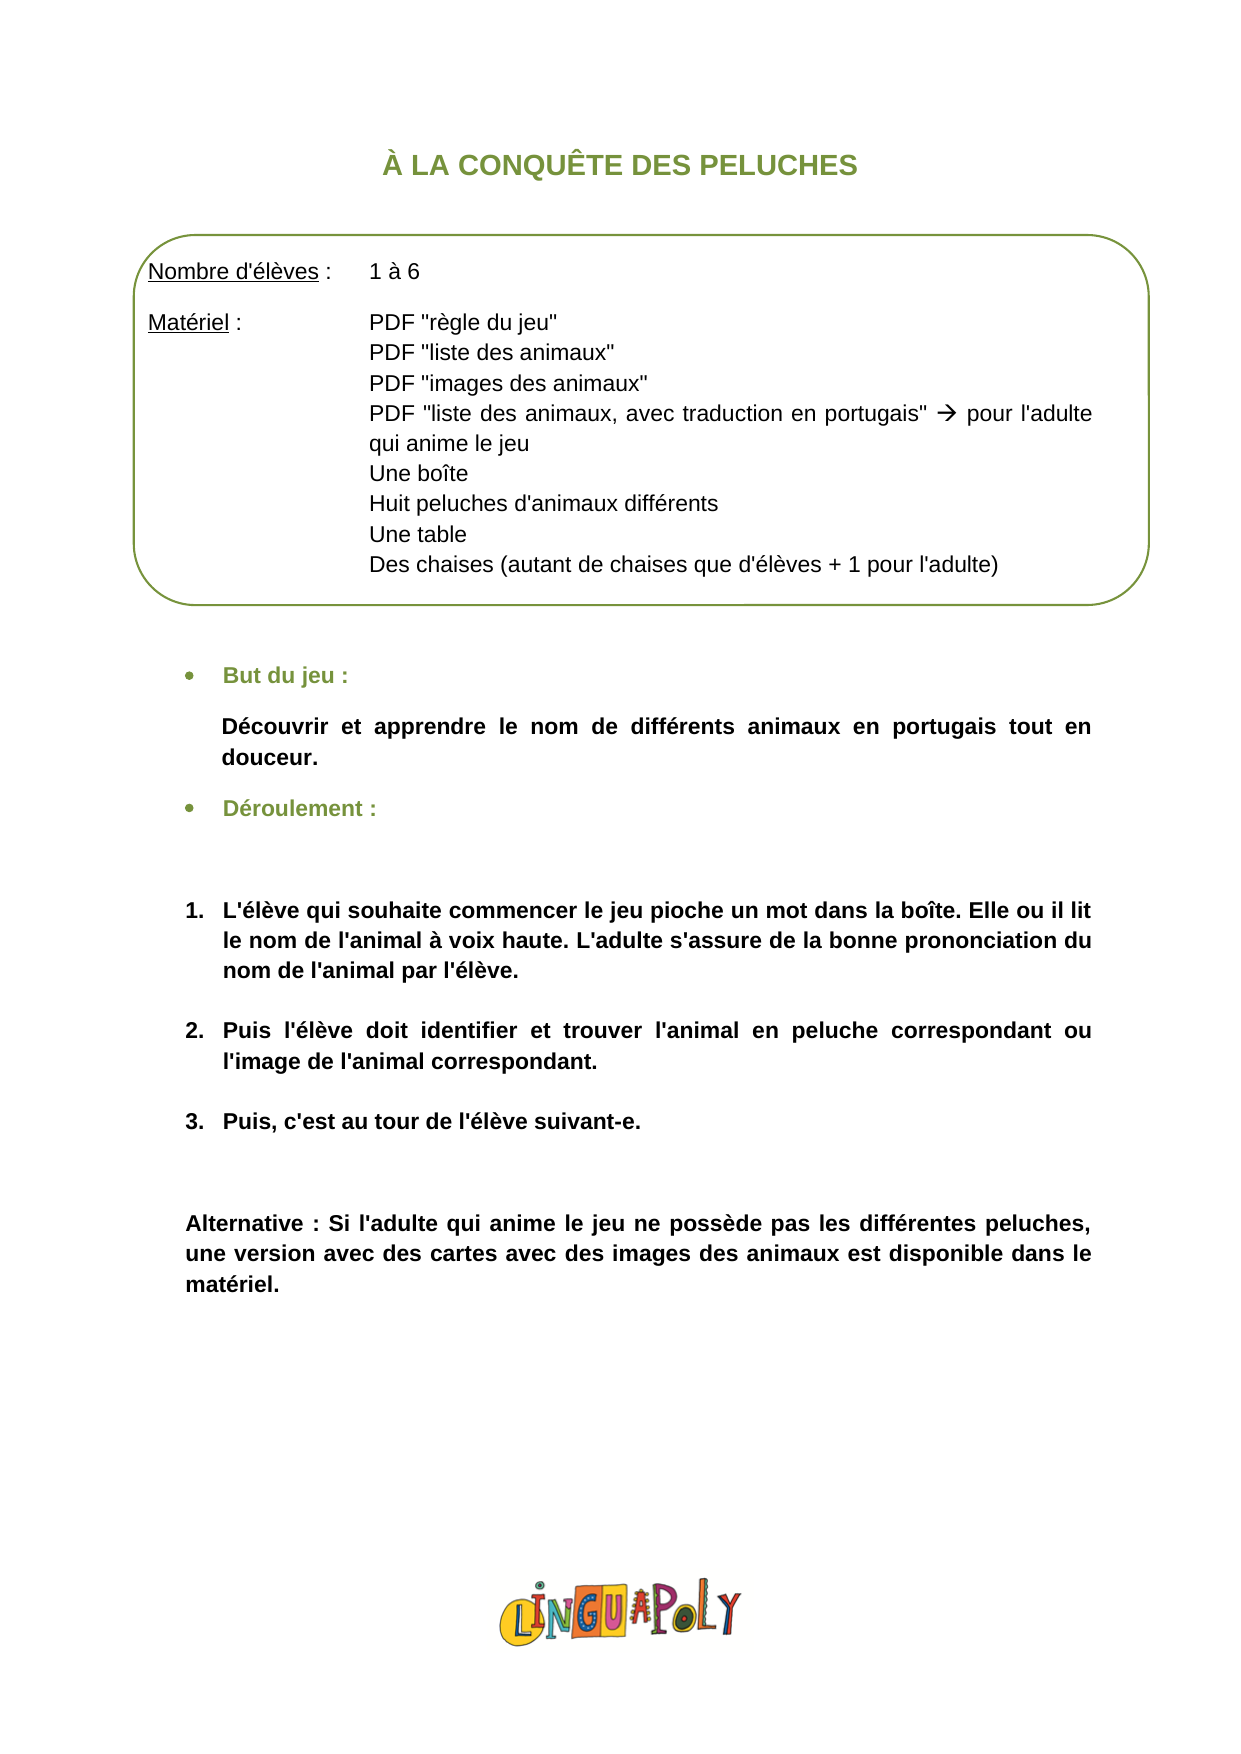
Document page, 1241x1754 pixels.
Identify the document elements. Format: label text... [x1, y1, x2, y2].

list Puis, c'est au tour de l'élève suivant-e. [185, 1108, 1093, 1134]
text Alternative : Si l'adulte qui anime le jeu ne possède pas les différentes peluches, une version avec des cartes avec des images des animaux est disponible dans le matériel. [185, 1210, 1093, 1297]
list L'élève qui souhaite commencer le jeu pioche un mot dans la boîte. Elle ou il lit le nom de l'animal à voix haute. L'adulte s'assure de la bonne prononciation du nom de l'animal par l'élève. [185, 897, 1093, 983]
text Découvrir et apprendre le nom de différents animaux en portugais tout en douceur. [221, 713, 1093, 770]
text Une table [369, 521, 1093, 547]
text PDF "liste des animaux, avec traduction en portugais" pour l'adulte qui anime le jeu [369, 400, 1093, 456]
text Des chaises (autant de chaises que d'élèves + 1 pour l'adulte) [369, 551, 1093, 577]
list But du jeu : [185, 662, 1093, 688]
list Puis l'élève doit identifier et trouver l'animal en peluche correspondant ou l'image de l'animal correspondant. [185, 1017, 1093, 1074]
text PDF "liste des animaux" [369, 339, 1093, 366]
text PDF "images des animaux" [369, 369, 1093, 396]
list Déroulement : [185, 794, 1093, 821]
text Huit peluches d'animaux différents [369, 490, 1093, 517]
text Matériel : PDF "règle du jeu" [148, 309, 1093, 335]
text Nombre d'élèves : 1 à 6 [148, 258, 1093, 284]
picture [486, 1568, 754, 1653]
text À LA CONQUÊTE DES PELUCHES [148, 148, 1093, 181]
text Une boîte [369, 460, 1093, 486]
